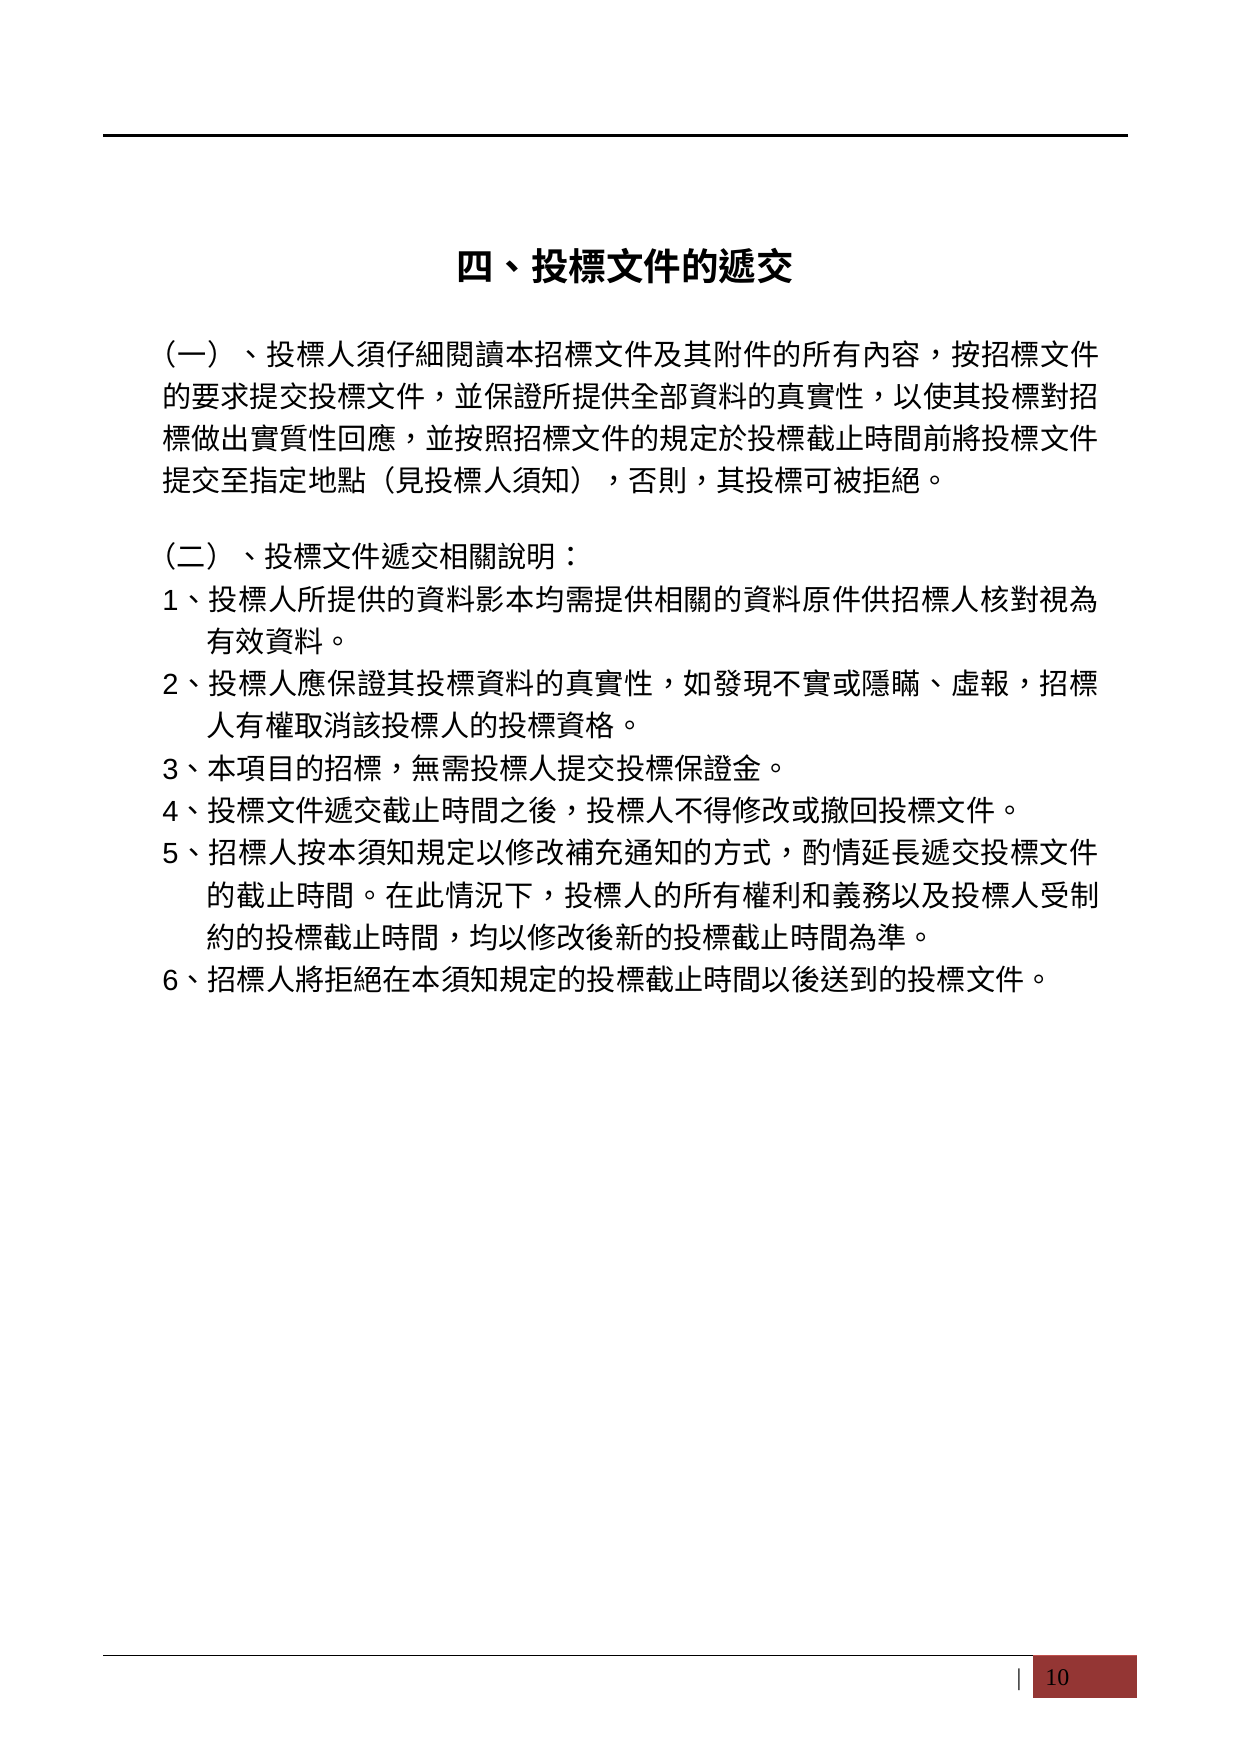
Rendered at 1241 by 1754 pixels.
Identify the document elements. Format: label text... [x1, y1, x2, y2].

subtitle 四、投標文件的遞交 [147, 240, 1101, 291]
text 4、投標文件遞交截止時間之後，投標人不得修改或撤回投標文件。 [162, 788, 1101, 830]
text 1、投標人所提供的資料影本均需提供相關的資料原件供招標人核對視為有效資料。 [162, 576, 1101, 661]
text 5、招標人按本須知規定以修改補充通知的方式，酌情延長遞交投標文件的截止時間。在此情況下，投標人的所有權利和義務以及投標人受制約的投標截止時間，均以修改後新的投標截止時間為準。 [162, 830, 1101, 957]
text 2、投標人應保證其投標資料的真實性，如發現不實或隱瞞、虛報，招標人有權取消該投標人的投標資格。 [162, 661, 1101, 745]
text （一）、投標人須仔細閱讀本招標文件及其附件的所有內容，按招標文件的要求提交投標文件，並保證所提供全部資料的真實性，以使其投標對招標做出實質性回應，並按照招標文件的規定於投標截止時間前將投標文件提交至指定地點（見投標人須知），否則，其投標可被拒絕。 [147, 331, 1101, 500]
text （二）、投標文件遞交相關說明： [147, 534, 1101, 576]
text 3、本項目的招標，無需投標人提交投標保證金。 [162, 745, 1101, 788]
text 6、招標人將拒絕在本須知規定的投標截止時間以後送到的投標文件。 [162, 957, 1101, 999]
